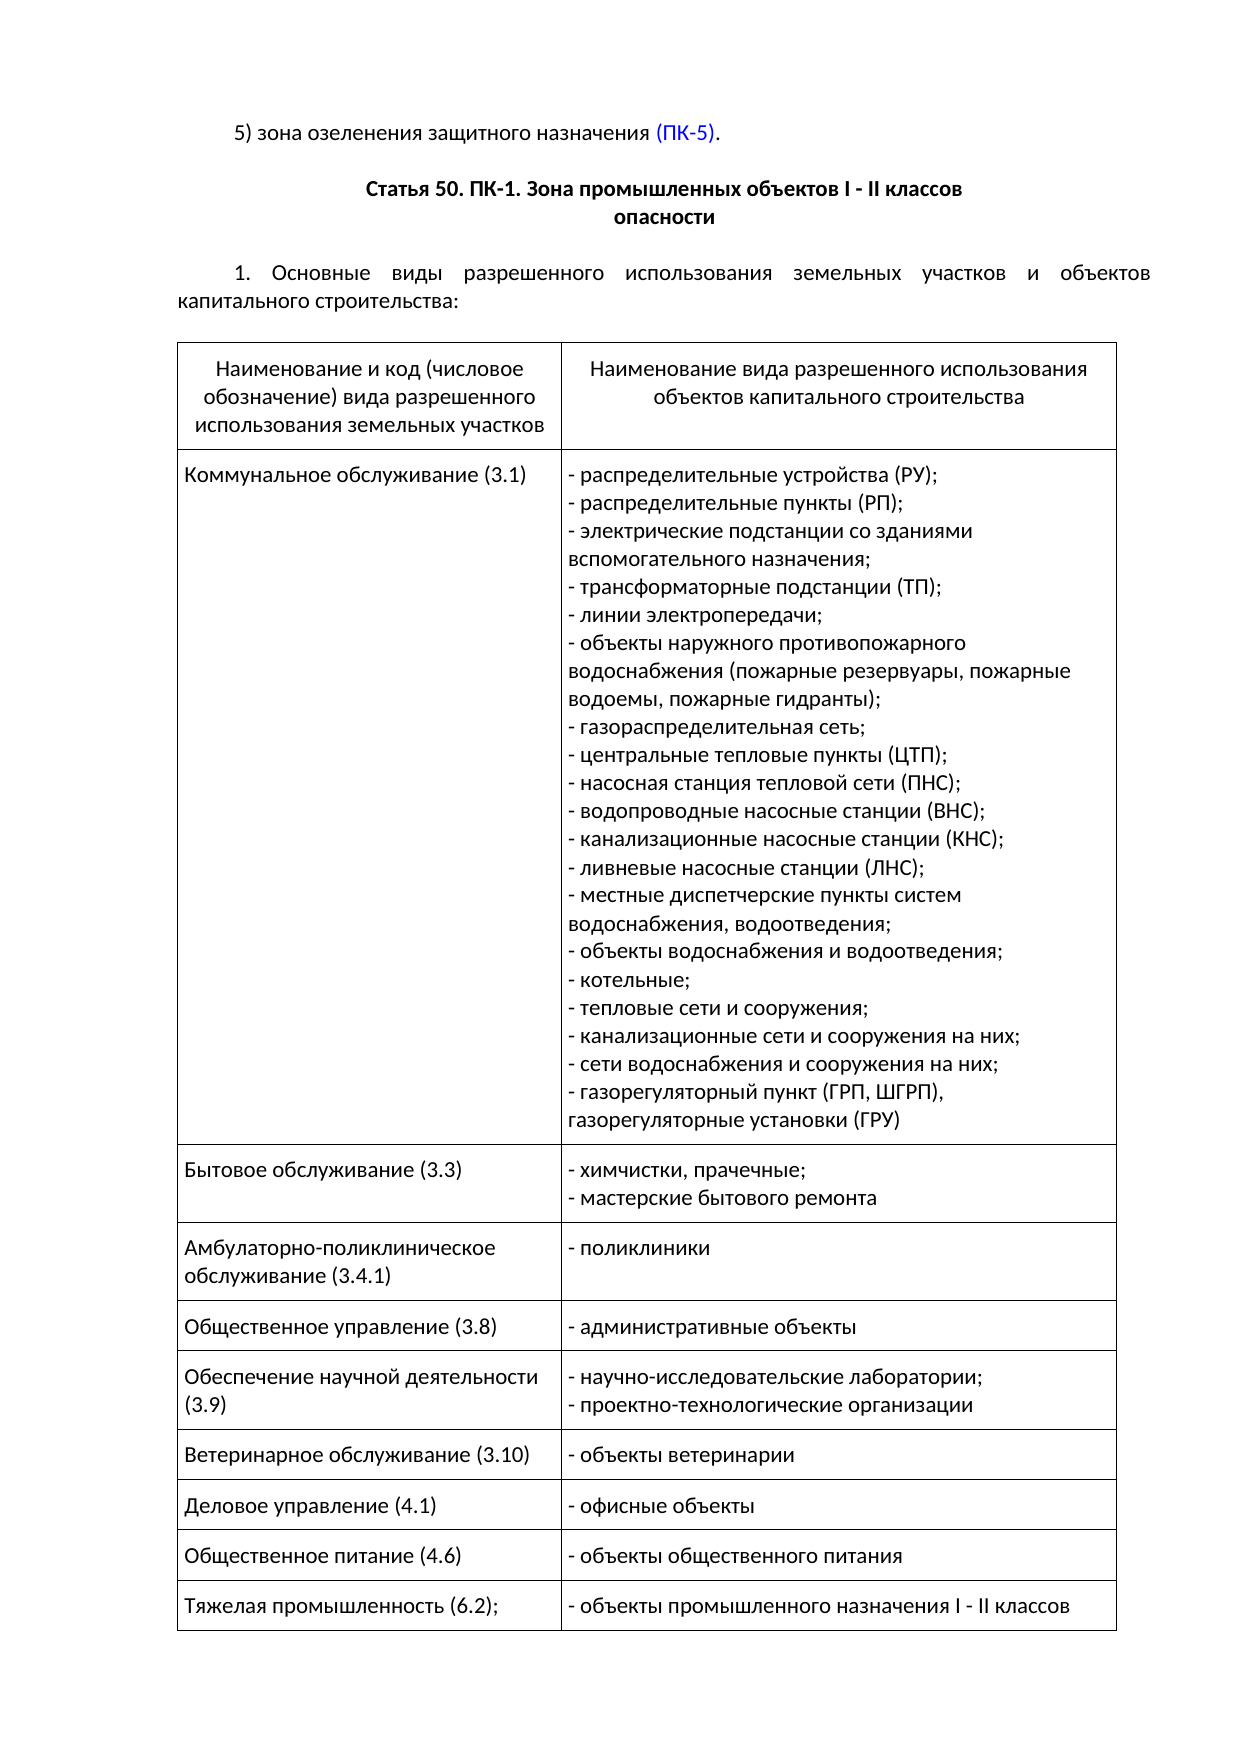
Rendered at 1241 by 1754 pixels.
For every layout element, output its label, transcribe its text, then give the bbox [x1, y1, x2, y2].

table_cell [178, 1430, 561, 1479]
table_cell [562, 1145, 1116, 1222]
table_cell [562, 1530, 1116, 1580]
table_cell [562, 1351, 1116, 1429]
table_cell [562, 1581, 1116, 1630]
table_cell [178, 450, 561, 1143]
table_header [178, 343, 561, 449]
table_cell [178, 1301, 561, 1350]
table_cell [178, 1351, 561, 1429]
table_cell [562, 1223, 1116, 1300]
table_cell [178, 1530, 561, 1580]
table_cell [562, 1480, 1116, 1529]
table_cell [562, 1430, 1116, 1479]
title опасности [177, 202, 1152, 230]
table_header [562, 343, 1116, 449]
text 5) зона озеленения защитного назначения (ПК-5). [177, 118, 1152, 146]
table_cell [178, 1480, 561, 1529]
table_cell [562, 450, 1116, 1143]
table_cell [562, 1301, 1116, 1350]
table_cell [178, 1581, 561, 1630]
text 1. Основные виды разрешенного использования земельных участков и объектов капитального строительства: [177, 258, 1152, 314]
title Статья 50. ПК-1. Зона промышленных объектов I - II классов [177, 174, 1152, 202]
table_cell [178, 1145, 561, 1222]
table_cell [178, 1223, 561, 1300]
